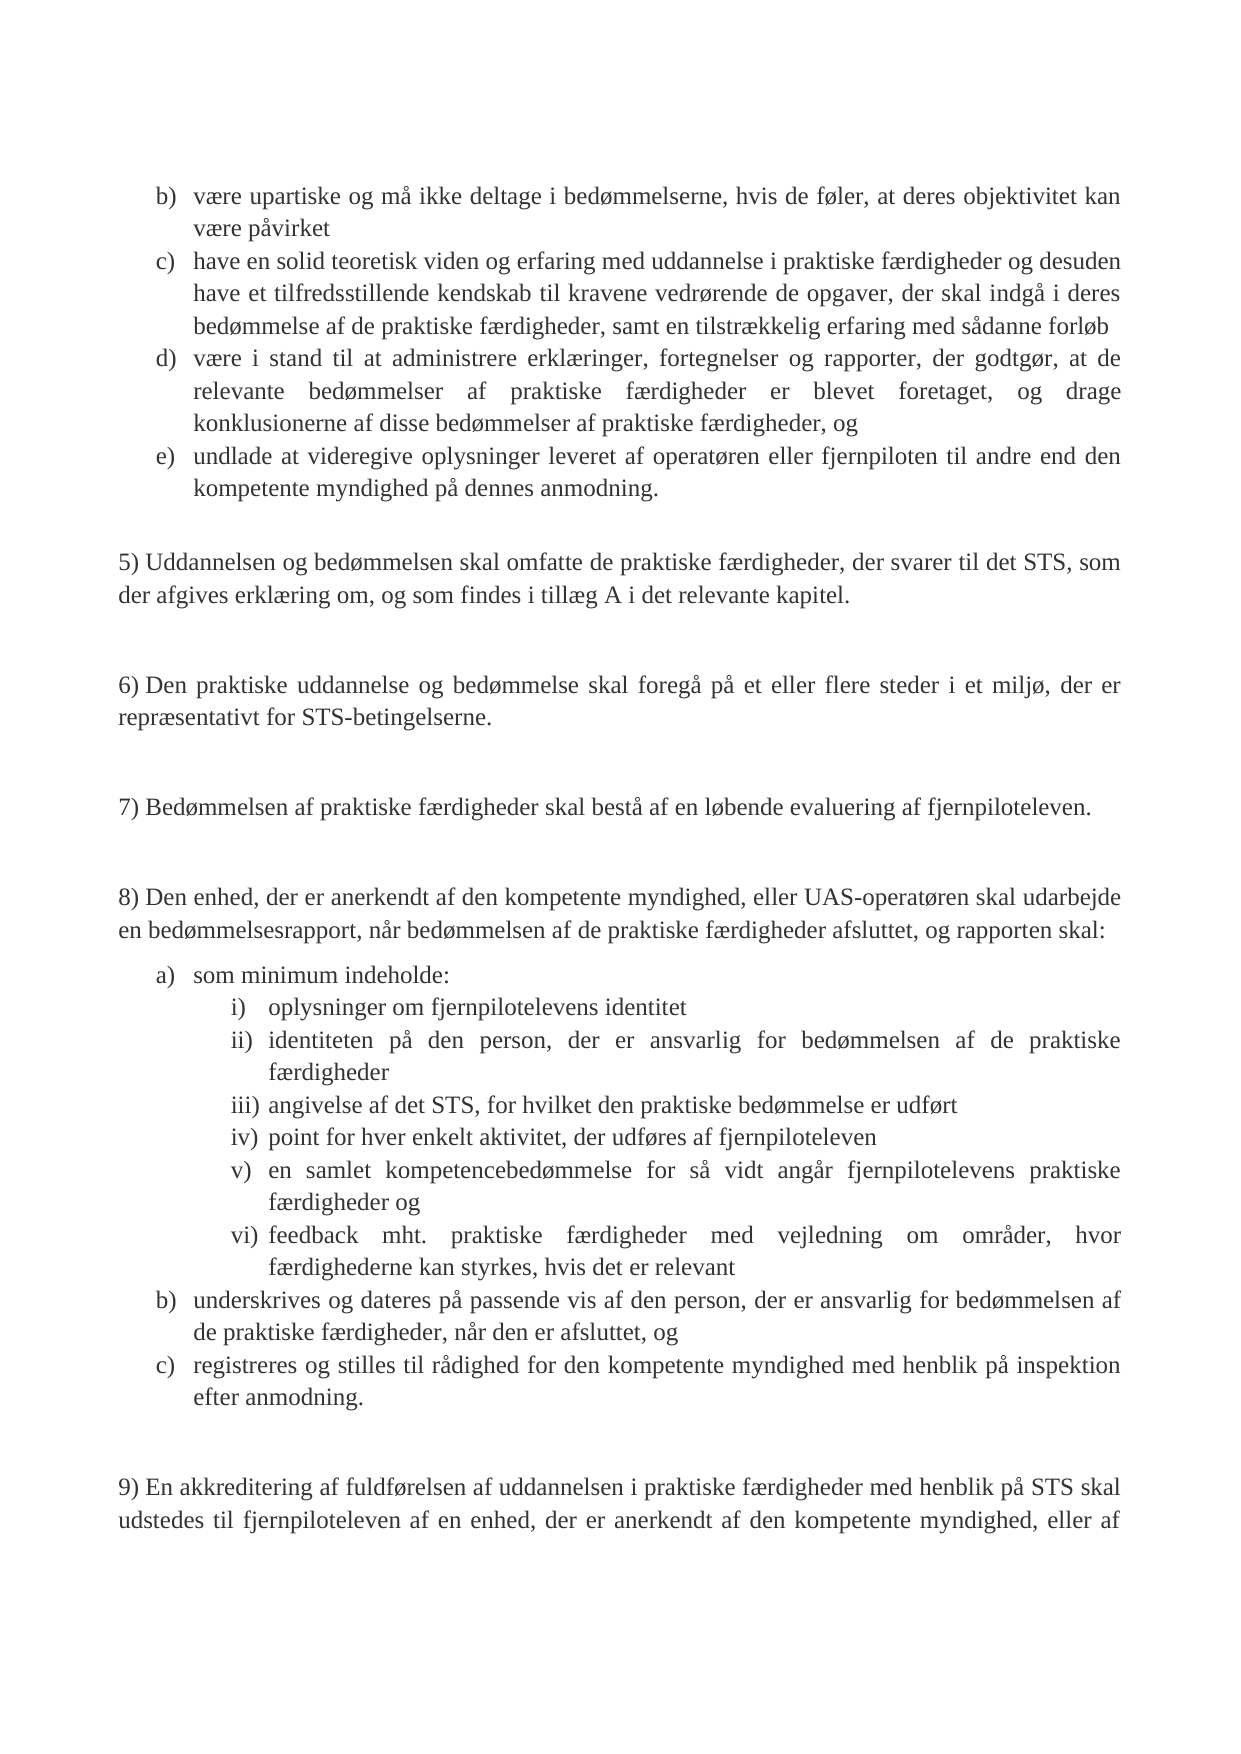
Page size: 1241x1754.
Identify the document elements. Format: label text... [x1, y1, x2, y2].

list point for hver enkelt aktivitet, der udføres af fjernpiloteleven [231, 1118, 1122, 1151]
list undlade at videregive oplysninger leveret af operatøren eller fjernpiloten til andre end den kompetente myndighed på dennes anmodning. [156, 437, 1122, 502]
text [118, 1468, 1122, 1533]
list være upartiske og må ikke deltage i bedømmelserne, hvis de føler, at deres objektivitet kan være påvirket [156, 177, 1122, 242]
list som minimum indeholde: [156, 956, 1122, 988]
list en samlet kompetencebedømmelse for så vidt angår fjernpilotelevens praktiske færdigheder og [231, 1151, 1122, 1216]
list være i stand til at administrere erklæringer, fortegnelser og rapporter, der godtgør, at de relevante bedømmelser af praktiske færdigheder er blevet foretaget, og drage konklusionerne af disse bedømmelser af praktiske færdigheder, og [156, 340, 1122, 437]
list have en solid teoretisk viden og erfaring med uddannelse i praktiske færdigheder og desuden have et tilfredsstillende kendskab til kravene vedrørende de opgaver, der skal indgå i deres bedømmelse af de praktiske færdigheder, samt en tilstrækkelig erfaring med sådanne forløb [156, 242, 1122, 340]
text 6) Den praktiske uddannelse og bedømmelse skal foregå på et eller flere steder i et miljø, der er repræsentativt for STS-betingelserne. [118, 666, 1122, 731]
text 5) Uddannelsen og bedømmelsen skal omfatte de praktiske færdigheder, der svarer til det STS, som der afgives erklæring om, og som findes i tillæg A i det relevante kapitel. [118, 543, 1122, 608]
list identiteten på den person, der er ansvarlig for bedømmelsen af de praktiske færdigheder [231, 1021, 1122, 1086]
list registreres og stilles til rådighed for den kompetente myndighed med henblik på inspektion efter anmodning. [156, 1346, 1122, 1411]
list underskrives og dateres på passende vis af den person, der er ansvarlig for bedømmelsen af de praktiske færdigheder, når den er afsluttet, og [156, 1281, 1122, 1346]
list oplysninger om fjernpilotelevens identitet [231, 988, 1122, 1021]
list angivelse af det STS, for hvilket den praktiske bedømmelse er udført [231, 1086, 1122, 1118]
text 7) Bedømmelsen af praktiske færdigheder skal bestå af en løbende evaluering af fjernpiloteleven. [118, 788, 1122, 821]
text 8) Den enhed, der er anerkendt af den kompetente myndighed, eller UAS-operatøren skal udarbejde en bedømmelsesrapport, når bedømmelsen af de praktiske færdigheder afsluttet, og rapporten skal: [118, 878, 1122, 943]
list feedback mht. praktiske færdigheder med vejledning om områder, hvor færdighederne kan styrkes, hvis det er relevant [231, 1216, 1122, 1281]
